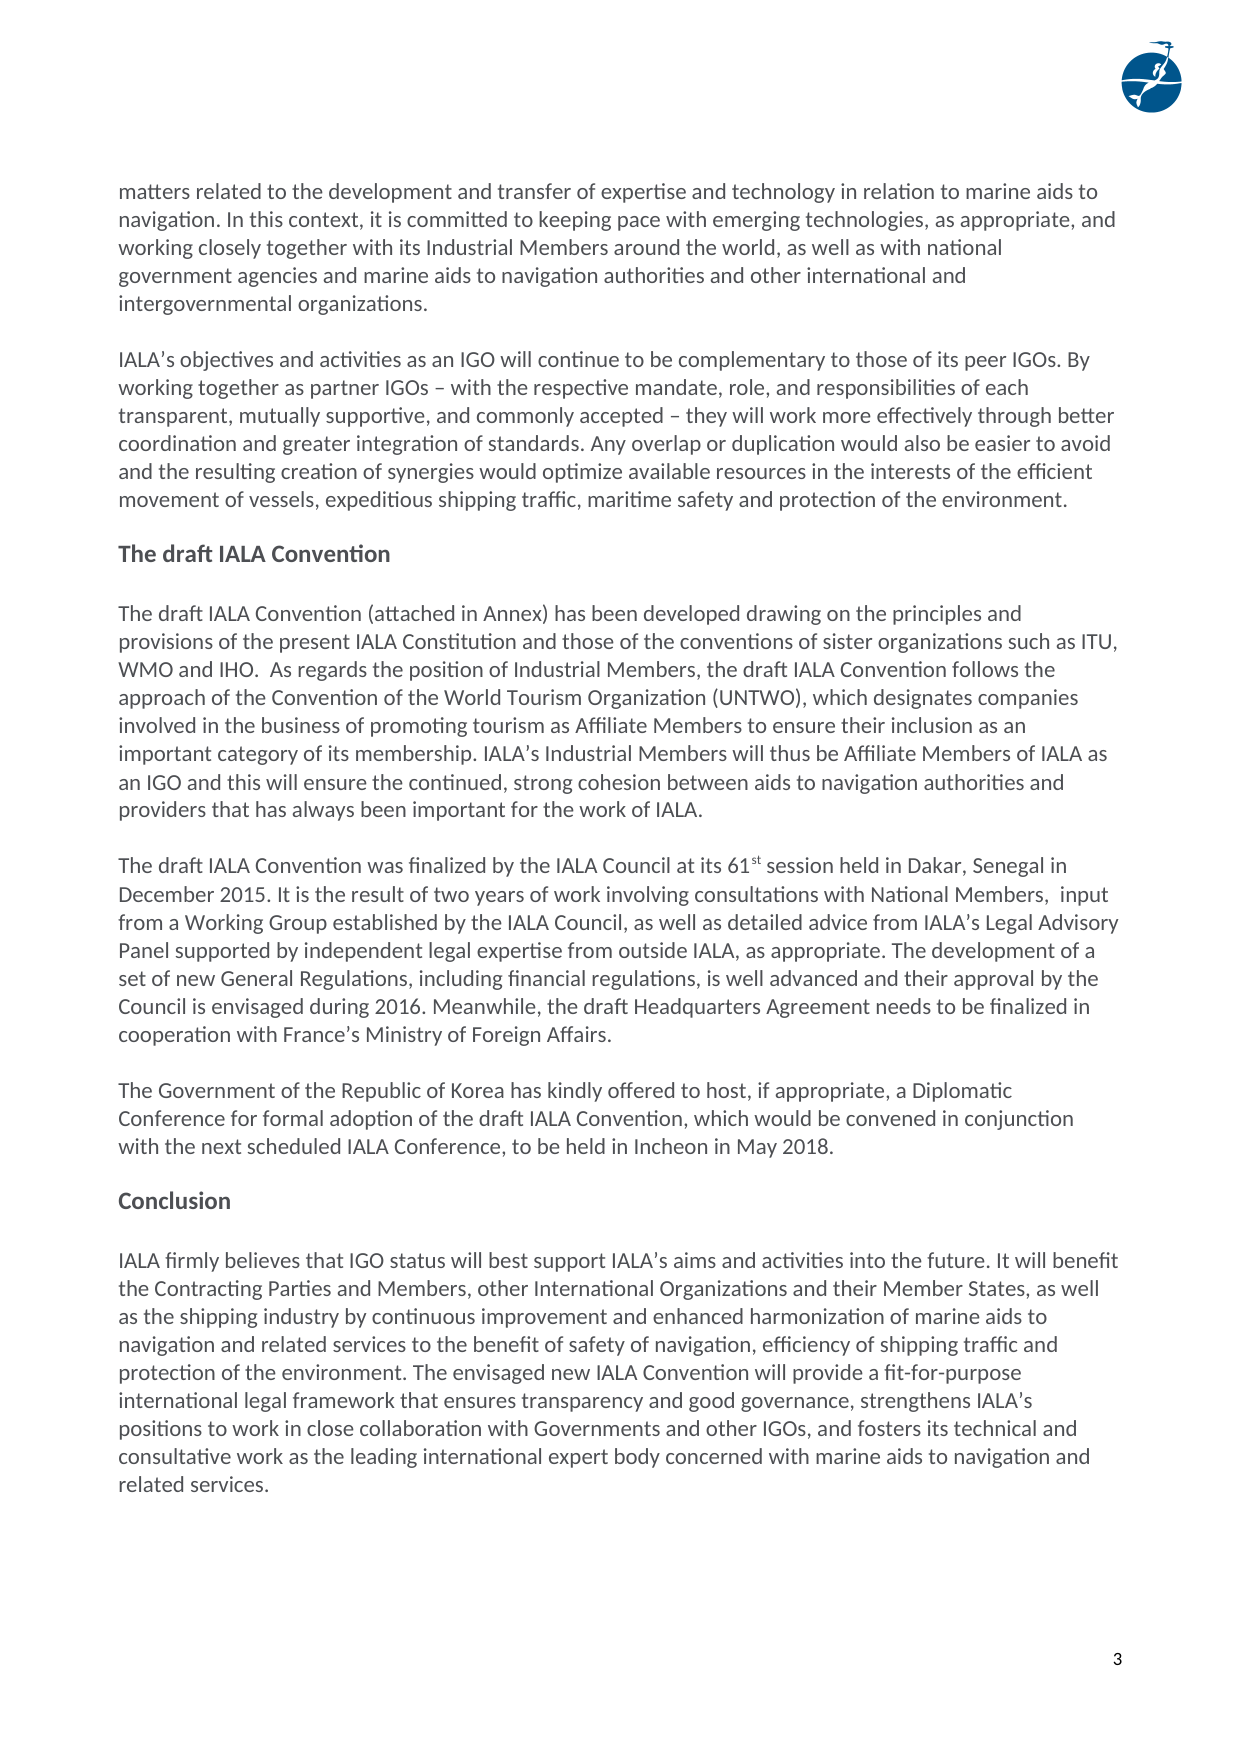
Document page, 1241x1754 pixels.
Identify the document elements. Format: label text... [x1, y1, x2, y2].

text The Government of the Republic of Korea has kindly offered to host, if appropriate, a Diplomatic Conference for formal adoption of the draft IALA Convention, which would be convened in conjunction with the next scheduled IALA Conference, to be held in Incheon in May 2018. [118, 1076, 1122, 1160]
picture [1092, 29, 1211, 148]
text The draft IALA Convention [118, 538, 1122, 569]
text IALA’s objectives and activities as an IGO will continue to be complementary to those of its peer IGOs. By working together as partner IGOs – with the respective mandate, role, and responsibilities of each transparent, mutually supportive, and commonly accepted – they will work more effectively through better coordination and greater integration of standards. Any overlap or duplication would also be easier to avoid and the resulting creation of synergies would optimize available resources in the interests of the efficient movement of vessels, expeditious shipping traffic, maritime safety and protection of the environment. [118, 345, 1122, 513]
text IALA firmly believes that IGO status will best support IALA’s aims and activities into the future. It will benefit the Contracting Parties and Members, other International Organizations and their Member States, as well as the shipping industry by continuous improvement and enhanced harmonization of marine aids to navigation and related services to the benefit of safety of navigation, efficiency of shipping traffic and protection of the environment. The envisaged new IALA Convention will provide a fit-for-purpose international legal framework that ensures transparency and good governance, strengthens IALA’s positions to work in close collaboration with Governments and other IGOs, and fosters its technical and consultative work as the leading international expert body concerned with marine aids to navigation and related services. [118, 1246, 1122, 1498]
text The draft IALA Convention (attached in Annex) has been developed drawing on the principles and provisions of the present IALA Constitution and those of the conventions of sister organizations such as ITU, WMO and IHO. As regards the position of Industrial Members, the draft IALA Convention follows the approach of the Convention of the World Tourism Organization (UNTWO), which designates companies involved in the business of promoting tourism as Affiliate Members to ensure their inclusion as an important category of its membership. IALA’s Industrial Members will thus be Affiliate Members of IALA as an IGO and this will ensure the continued, strong cohesion between aids to navigation authorities and providers that has always been important for the work of IALA. [118, 599, 1122, 824]
text The draft IALA Convention was finalized by the IALA Council at its 61st session held in Dakar, Senegal in December 2015. It is the result of two years of work involving consultations with National Members, input from a Working Group established by the IALA Council, as well as detailed advice from IALA’s Legal Advisory Panel supported by independent legal expertise from outside IALA, as appropriate. The development of a set of new General Regulations, including financial regulations, is well advanced and their approval by the Council is envisaged during 2016. Meanwhile, the draft Headquarters Agreement needs to be finalized in cooperation with France’s Ministry of Foreign Affairs. [118, 852, 1122, 1048]
text Conclusion [118, 1185, 1122, 1215]
